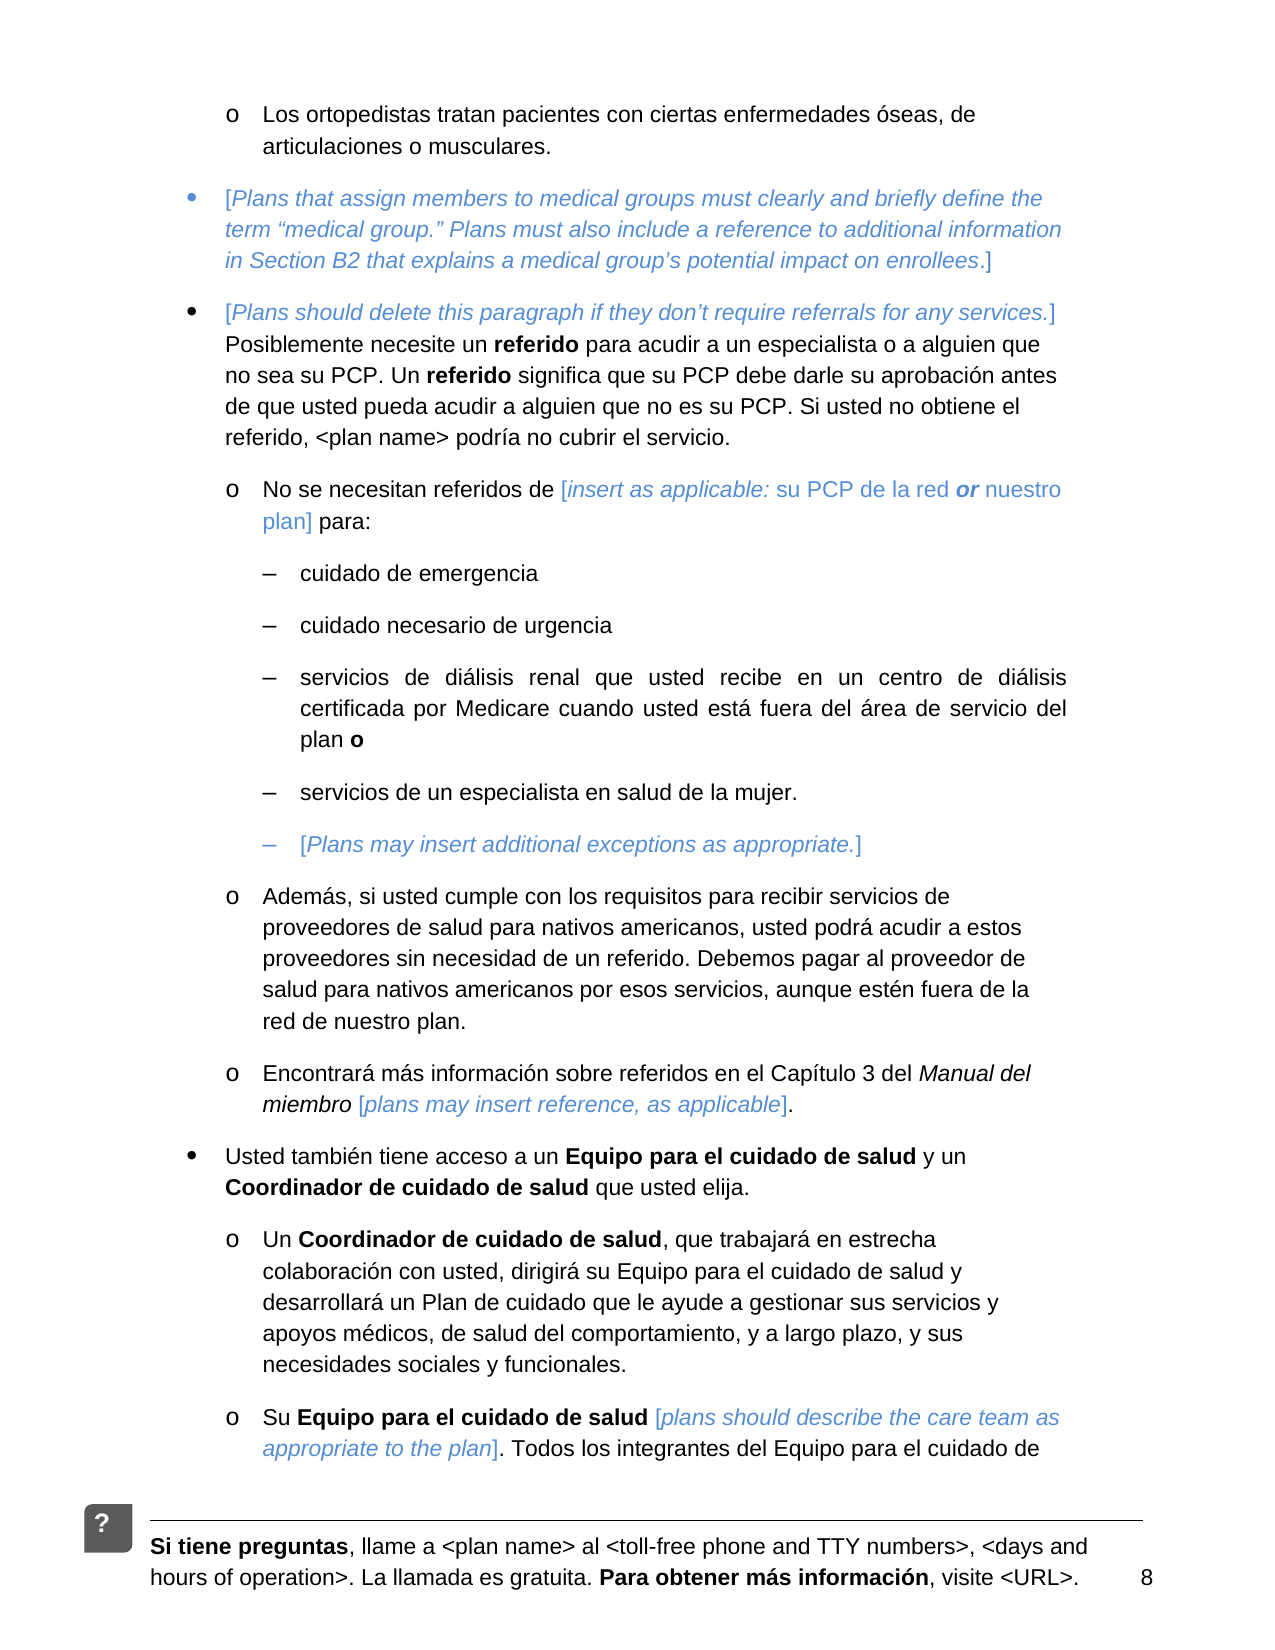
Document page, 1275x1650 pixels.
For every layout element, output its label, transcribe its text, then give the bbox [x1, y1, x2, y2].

list Además, si usted cumple con los requisitos para recibir servicios de proveedores de salud para nativos americanos, usted podrá acudir a estos proveedores sin necesidad de un referido. Debemos pagar al proveedor de salud para nativos americanos por esos servicios, aunque estén fuera de la red de nuestro plan. [225, 879, 1068, 1035]
list [Plans should delete this paragraph if they don’t require referrals for any services.] Posiblemente necesite un referido para acudir a un especialista o a alguien que no sea su PCP. Un referido significa que su PCP debe darle su aprobación antes de que usted pueda acudir a alguien que no es su PCP. Si usted no obtiene el referido, <plan name> podría no cubrir el servicio. [187, 296, 1068, 452]
list servicios de un especialista en salud de la mujer. [262, 775, 1068, 806]
list [Plans may insert additional exceptions as appropriate.] [262, 827, 1068, 858]
list servicios de diálisis renal que usted recibe en un centro de diálisis certificada por Medicare cuando usted está fuera del área de servicio del plan o [262, 660, 1068, 754]
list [225, 1400, 1068, 1462]
list Un Coordinador de cuidado de salud, que trabajará en estrecha colaboración con usted, dirigirá su Equipo para el cuidado de salud y desarrollará un Plan de cuidado que le ayude a gestionar sus servicios y apoyos médicos, de salud del comportamiento, y a largo plazo, y sus necesidades sociales y funcionales. [225, 1223, 1068, 1379]
list Los ortopedistas tratan pacientes con ciertas enfermedades óseas, de articulaciones o musculares. [225, 98, 1068, 160]
list Usted también tiene acceso a un Equipo para el cuidado de salud y un Coordinador de cuidado de salud que usted elija. [187, 1139, 1068, 1202]
list cuidado necesario de urgencia [262, 608, 1068, 639]
list Encontrará más información sobre referidos en el Capítulo 3 del Manual del miembro [plans may insert reference, as applicable]. [225, 1056, 1068, 1119]
list No se necesitan referidos de [insert as applicable: su PCP de la red or nuestro plan] para: [225, 473, 1068, 535]
list cuidado de emergencia [262, 556, 1068, 587]
list [Plans that assign members to medical groups must clearly and briefly define the term “medical group.” Plans must also include a reference to additional information in Section B2 that explains a medical group’s potential impact on enrollees.] [187, 181, 1068, 275]
